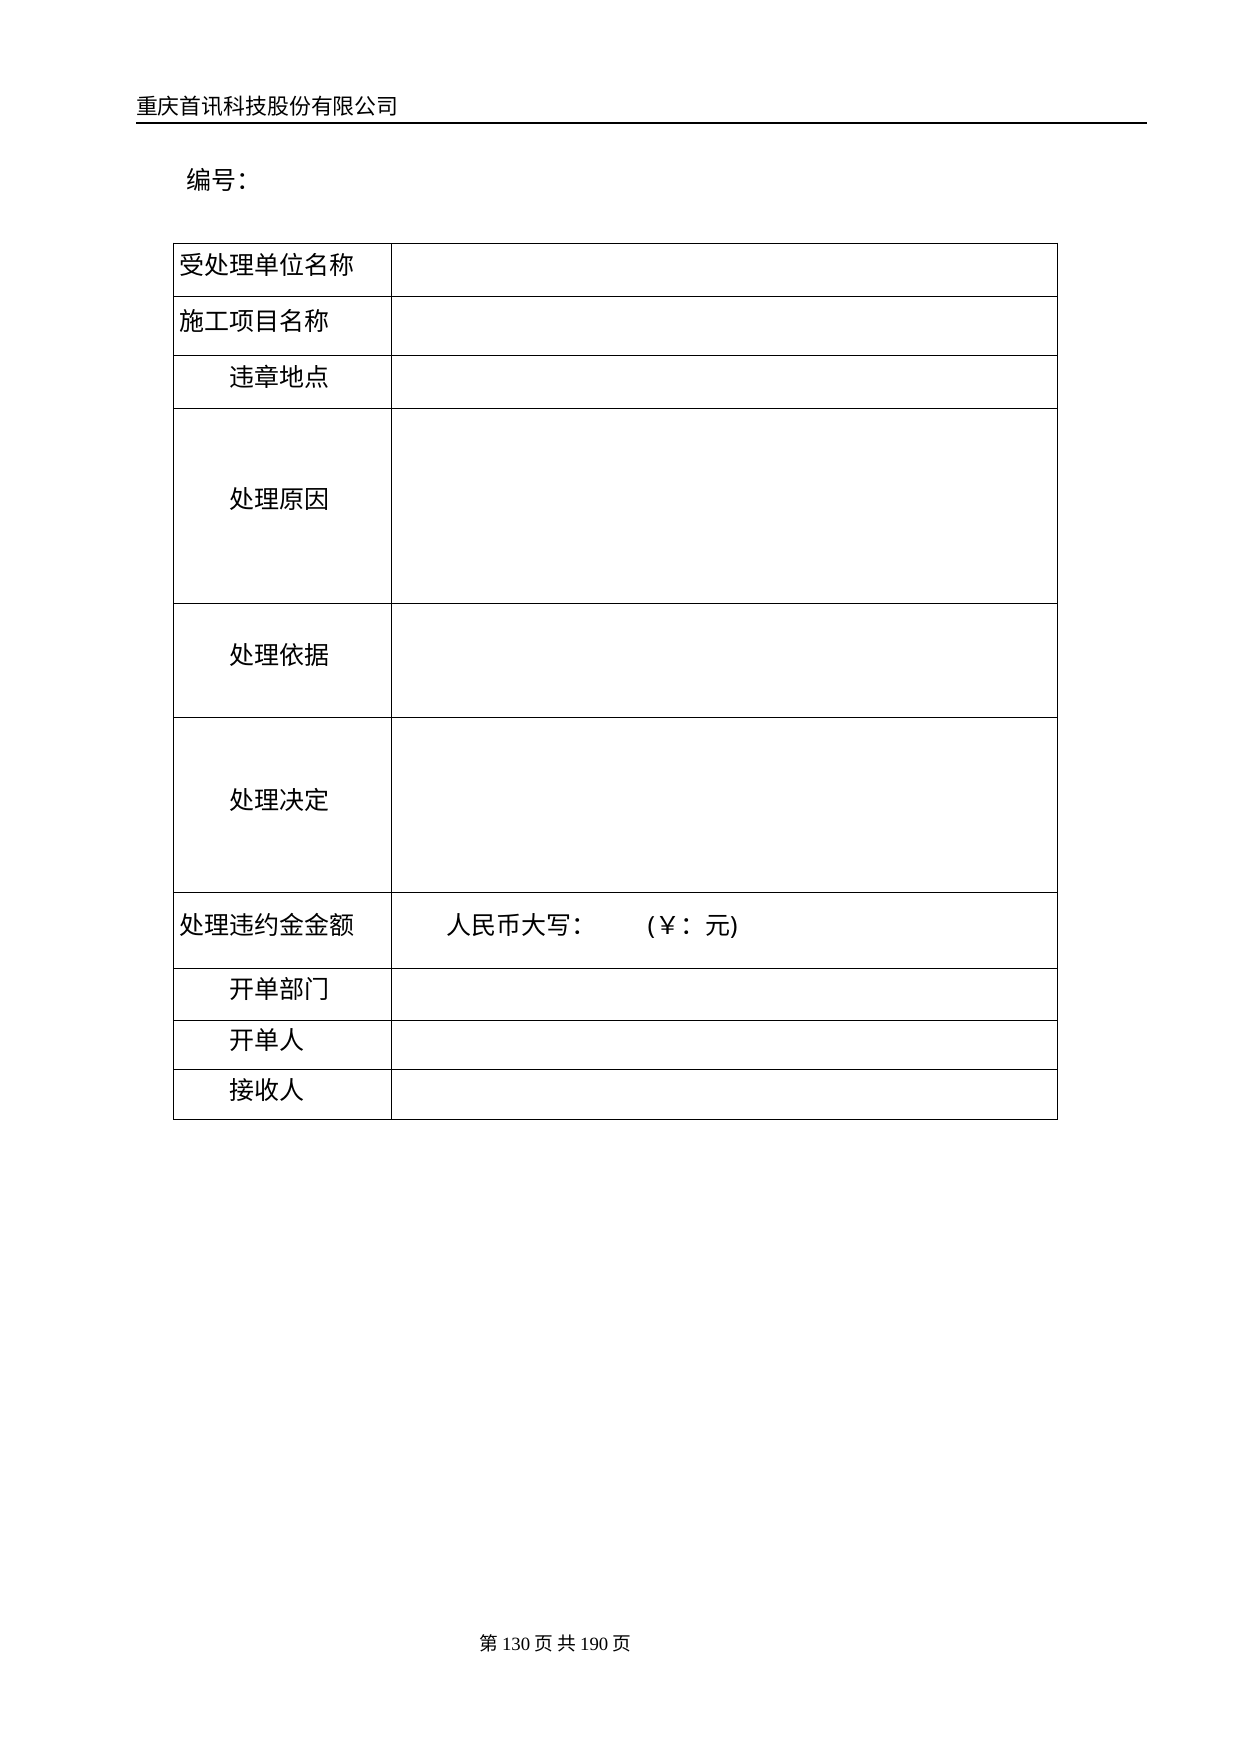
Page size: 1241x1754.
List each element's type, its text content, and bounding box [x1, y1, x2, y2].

table_cell 人民币大写： (￥：元) [392, 893, 1057, 967]
table_header [392, 244, 1057, 296]
table_cell 违章地点 [174, 356, 391, 408]
table_cell 处理依据 [174, 604, 391, 717]
table_cell [392, 718, 1057, 892]
table_cell 处理原因 [174, 409, 391, 602]
table_cell [392, 409, 1057, 602]
table_cell [392, 969, 1057, 1019]
table_cell 施工项目名称 [174, 297, 391, 354]
table_cell 开单人 [174, 1021, 391, 1069]
table_cell 开单部门 [174, 969, 391, 1019]
table_cell [392, 604, 1057, 717]
table_cell 处理违约金金额 [174, 893, 391, 967]
table_cell [392, 356, 1057, 408]
table_header 受处理单位名称 [174, 244, 391, 296]
table_cell 处理决定 [174, 718, 391, 892]
list 编号： [136, 146, 1103, 211]
table_cell [392, 297, 1057, 354]
table_cell [392, 1070, 1057, 1119]
table_cell 接收人 [174, 1070, 391, 1119]
table_cell [392, 1021, 1057, 1069]
